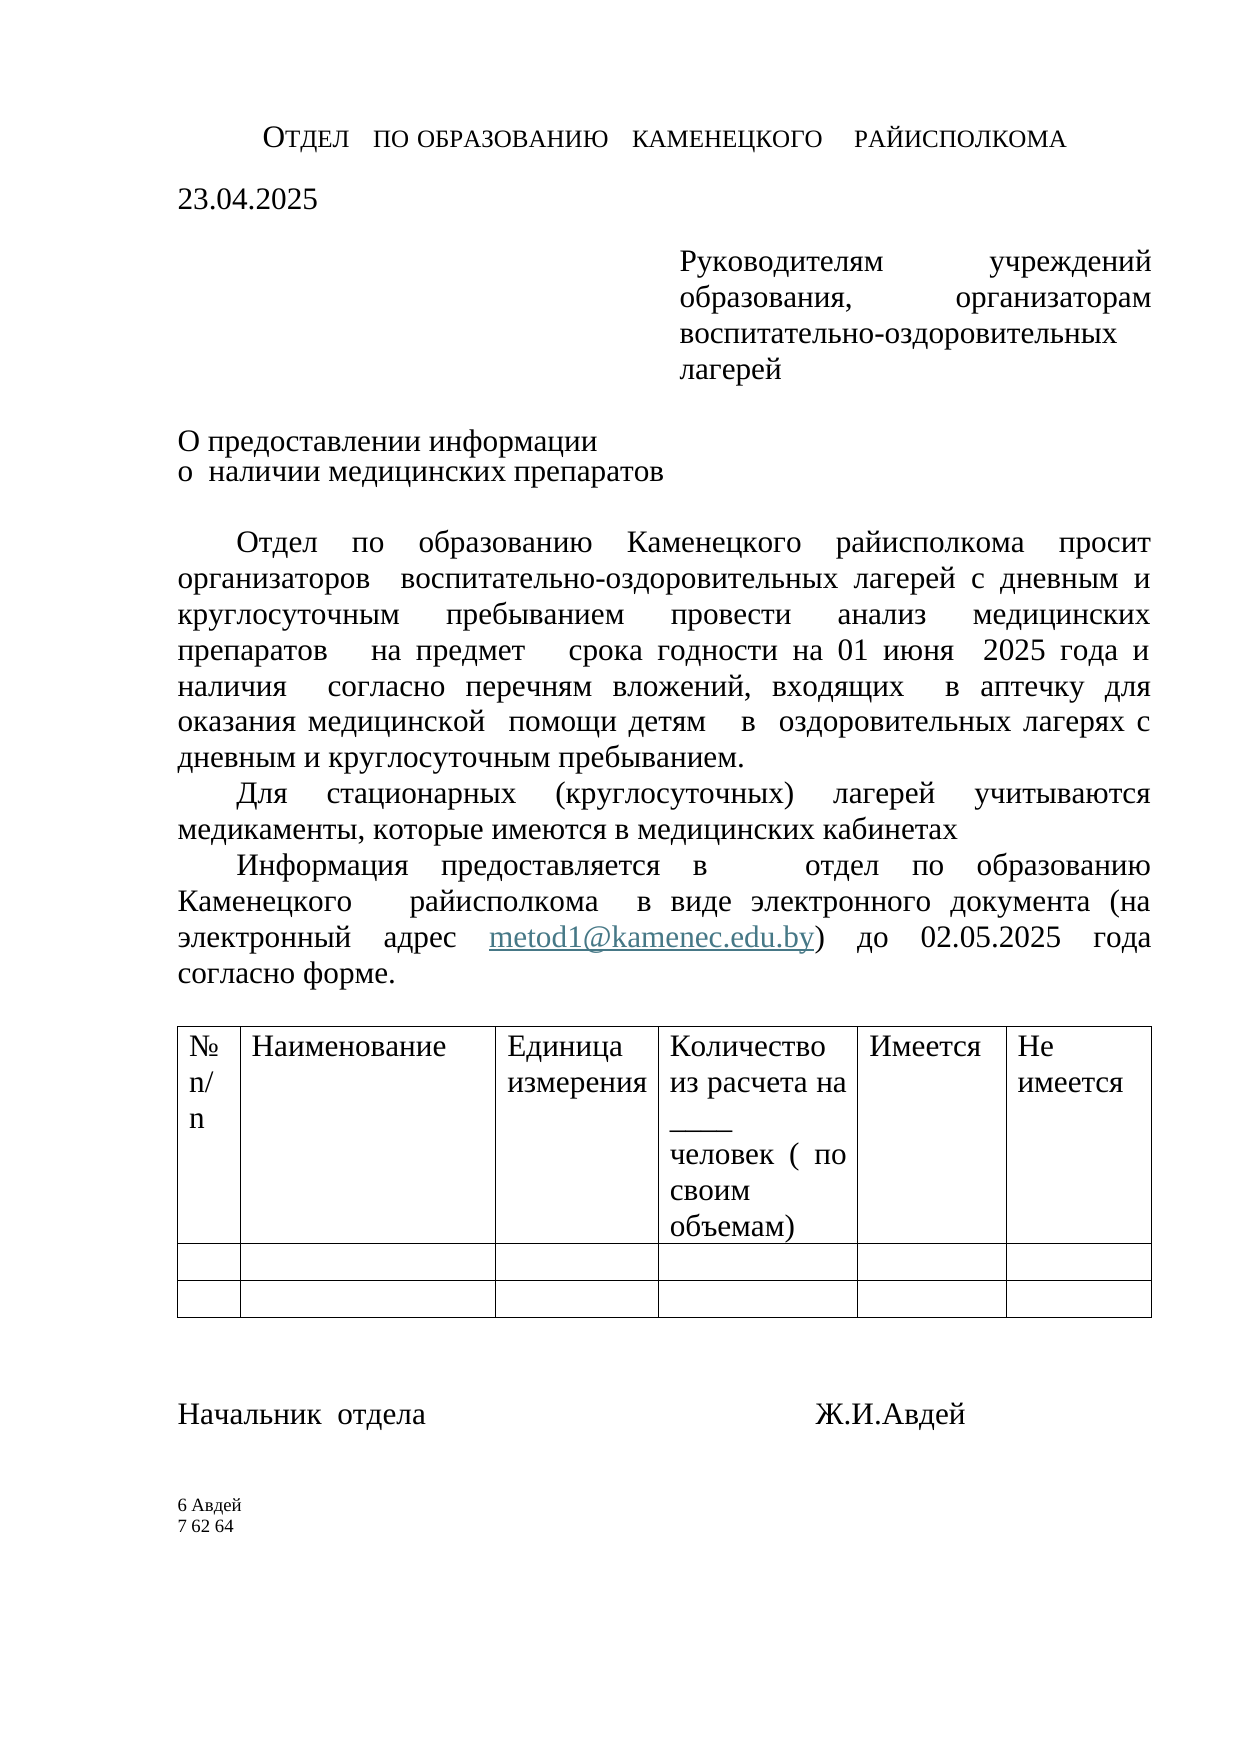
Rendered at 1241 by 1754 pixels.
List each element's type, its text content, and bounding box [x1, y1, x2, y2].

text 23.04.2025 [177, 180, 1152, 216]
table_header Наименование [241, 1027, 495, 1243]
table_cell [1007, 1281, 1151, 1317]
table_cell [496, 1281, 658, 1317]
table_cell [178, 1244, 240, 1280]
text Отдел по образованию Каменецкого райисполкома просит организаторов воспитательно-оздоровительных лагерей с дневным и круглосуточным пребыванием провести анализ медицинских препаратов на предмет срока годности на 01 июня 2025 года и наличия согласно перечням вложений, входящих в аптечку для оказания медицинской помощи детям в оздоровительных лагерях с дневным и круглосуточным пребыванием. [177, 523, 1152, 774]
table_header № n/n [178, 1027, 240, 1243]
table_header Не имеется [1007, 1027, 1151, 1243]
table_cell [858, 1244, 1006, 1280]
text Начальник отдела Ж.И.Авдей [177, 1395, 1152, 1431]
table_header Количество из расчета на ____ человек ( по своим объемам) [659, 1027, 857, 1243]
text Информация предоставляется в отдел по образованию Каменецкого райисполкома в виде электронного документа (на электронный адрес metod1@kamenec.edu.by) до 02.05.2025 года согласно форме. [177, 846, 1152, 990]
table_cell [659, 1244, 857, 1280]
text Отдел по образованию каменецкого райисполкома [177, 118, 1152, 154]
text о наличии медицинских препаратов [177, 458, 1152, 487]
table_cell [858, 1281, 1006, 1317]
table_cell [659, 1281, 857, 1317]
text 6 Авдей [177, 1494, 1152, 1515]
table_cell [241, 1244, 495, 1280]
table_cell [496, 1244, 658, 1280]
table_header Единица измерения [496, 1027, 658, 1243]
table_cell [241, 1281, 495, 1317]
text О предоставлении информации [177, 422, 1152, 458]
text Для стационарных (круглосуточных) лагерей учитываются медикаменты, которые имеются в медицинских кабинетах [177, 774, 1152, 846]
text Руководителям учреждений образования, организаторам воспитательно-оздоровительных лагерей [679, 242, 1152, 386]
table_cell [178, 1281, 240, 1317]
table_cell [1007, 1244, 1151, 1280]
table_header Имеется [858, 1027, 1006, 1243]
text 7 62 64 [177, 1515, 1152, 1537]
